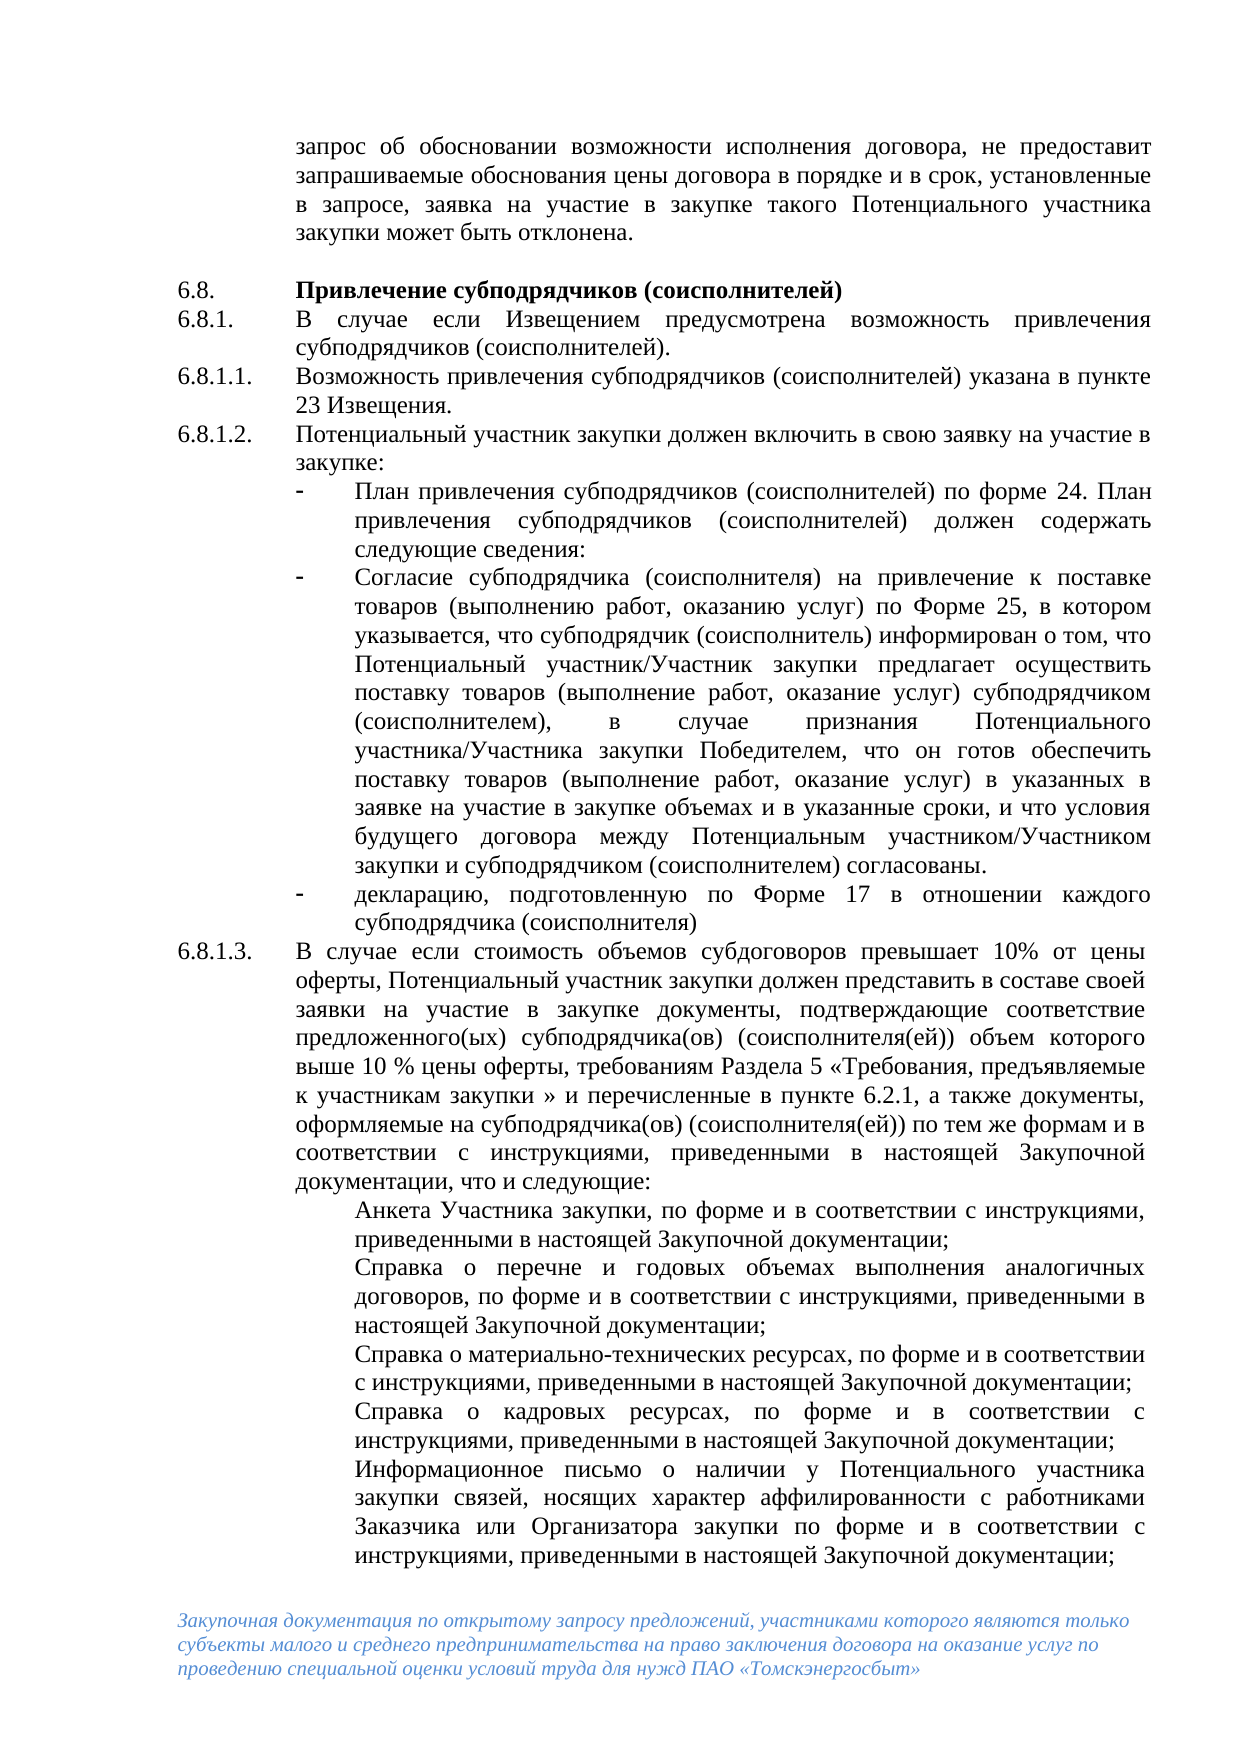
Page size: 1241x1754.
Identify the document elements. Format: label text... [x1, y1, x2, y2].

list Потенциальный участник закупки должен включить в свою заявку на участие в закупке: [177, 419, 1152, 476]
list В случае если Извещением предусмотрена возможность привлечения субподрядчиков (соисполнителей). [177, 304, 1152, 361]
text ­ Информационное письмо о наличии у Потенциального участника закупки связей, носящих характер аффилированности с работниками Заказчика или Организатора закупки по форме и в соответствии с инструкциями, приведенными в настоящей Закупочной документации; [295, 1454, 1146, 1569]
list Возможность привлечения субподрядчиков (соисполнителей) указана в пункте 23 Извещения. [177, 361, 1152, 419]
list декларацию, подготовленную по Форме 17 в отношении каждого субподрядчика (соисполнителя) [295, 879, 1152, 936]
list Согласие субподрядчика (соисполнителя) на привлечение к поставке товаров (выполнению работ, оказанию услуг) по Форме 25, в котором указывается, что субподрядчик (соисполнитель) информирован о том, что Потенциальный участник/Участник закупки предлагает осуществить поставку товаров (выполнение работ, оказание услуг) субподрядчиком (соисполнителем), в случае признания Потенциального участника/Участника закупки Победителем, что он готов обеспечить поставку товаров (выполнение работ, оказание услуг) в указанных в заявке на участие в закупке объемах и в указанные сроки, и что условия будущего договора между Потенциальным участником/Участником закупки и субподрядчиком (соисполнителем) согласованы. [295, 562, 1152, 879]
text ­ Справка о кадровых ресурсах, по форме и в соответствии с инструкциями, приведенными в настоящей Закупочной документации; [295, 1396, 1146, 1454]
list В случае если стоимость объемов субдоговоров превышает 10% от цены оферты, Потенциальный участник закупки должен представить в составе своей заявки на участие в закупке документы, подтверждающие соответствие предложенного(ых) субподрядчика(ов) (соисполнителя(ей)) объем которого выше 10 % цены оферты, требованиям Раздела 5 «Требования, предъявляемые к участникам закупки » и перечисленные в пункте 6.2.1, а также документы, оформляемые на субподрядчика(ов) (соисполнителя(ей)) по тем же формам и в соответствии с инструкциями, приведенными в настоящей Закупочной документации, что и следующие: [177, 936, 1146, 1195]
text ­ Анкета Участника закупки, по форме и в соответствии с инструкциями, приведенными в настоящей Закупочной документации; [295, 1195, 1146, 1252]
list План привлечения субподрядчиков (соисполнителей) по форме 24. План привлечения субподрядчиков (соисполнителей) должен содержать следующие сведения: [295, 476, 1152, 562]
text ­ Справка о перечне и годовых объемах выполнения аналогичных договоров, по форме и в соответствии с инструкциями, приведенными в настоящей Закупочной документации; [295, 1252, 1146, 1339]
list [177, 131, 1152, 246]
list Привлечение субподрядчиков (соисполнителей) [177, 275, 1152, 304]
text ­ Справка о материально-технических ресурсах, по форме и в соответствии с инструкциями, приведенными в настоящей Закупочной документации; [295, 1339, 1146, 1396]
